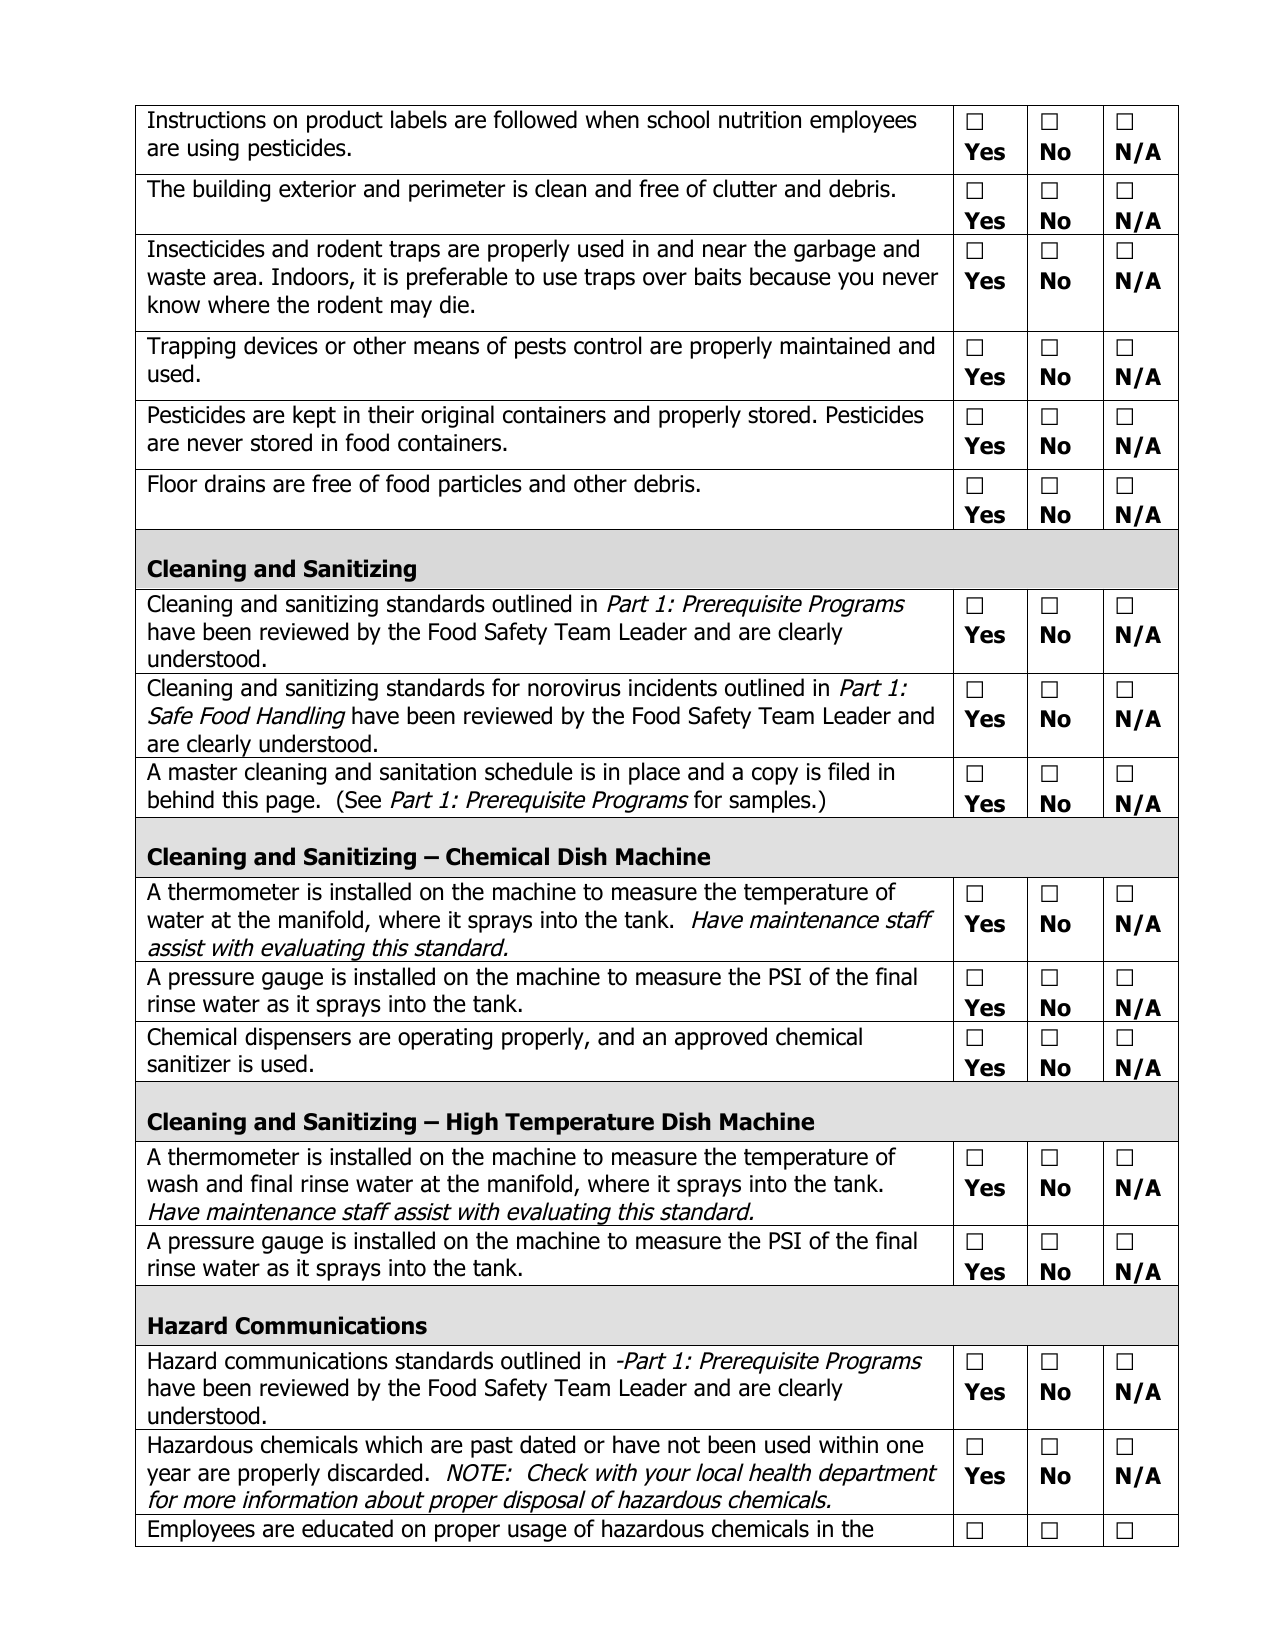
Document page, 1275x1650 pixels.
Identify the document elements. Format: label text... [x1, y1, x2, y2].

table_cell ☐ No [1028, 878, 1103, 961]
table_cell ☐ No [1028, 758, 1103, 817]
table_cell Hazard Communications [136, 1286, 1178, 1345]
table_cell ☐ Yes [954, 590, 1027, 673]
table_cell ☐ N/A [1104, 1226, 1178, 1285]
table_cell ☐ No [1028, 674, 1103, 757]
table_cell ☐ No [1028, 175, 1103, 234]
table_cell ☐ No [1028, 962, 1103, 1021]
table_cell ☐ N/A [1104, 235, 1178, 331]
table_cell ☐ N/A [1104, 332, 1178, 399]
table_cell ☐ Yes [954, 1430, 1027, 1513]
table_cell ☐ No [1028, 1226, 1103, 1285]
table_cell ☐ Yes [954, 470, 1027, 528]
table_cell A thermometer is installed on the machine to measure the temperature of wash and final rinse water at the manifold, where it sprays into the tank. Have maintenance staff assist with evaluating this standard. [136, 1142, 953, 1225]
table_cell ☐ No [1028, 470, 1103, 528]
table_cell ☐ N/A [1104, 674, 1178, 757]
table_cell ☐ N/A [1104, 590, 1178, 673]
table_cell ☐ Yes [954, 674, 1027, 757]
table_cell Cleaning and Sanitizing – High Temperature Dish Machine [136, 1082, 1178, 1141]
table_cell Hazardous chemicals which are past dated or have not been used within one year are properly discarded. NOTE: Check with your local health department for more information about proper disposal of hazardous chemicals. [136, 1430, 953, 1513]
table_cell ☐ Yes [954, 106, 1027, 174]
table_cell ☐ No [1028, 1142, 1103, 1225]
table_cell Insecticides and rodent traps are properly used in and near the garbage and waste area. Indoors, it is preferable to use traps over baits because you never know where the rodent may die. [136, 235, 953, 331]
table_cell ☐ N/A [1104, 1430, 1178, 1513]
table_cell Cleaning and Sanitizing – Chemical Dish Machine [136, 818, 1178, 877]
table_cell ☐ Yes [954, 332, 1027, 399]
table_cell ☐ Yes [954, 962, 1027, 1021]
table_cell Cleaning and Sanitizing [136, 530, 1178, 588]
table_cell ☐ Yes [954, 878, 1027, 961]
table_cell ☐ No [1028, 106, 1103, 174]
table_cell ☐ Yes [954, 1346, 1027, 1429]
table_cell ☐ Yes [954, 235, 1027, 331]
table_cell A pressure gauge is installed on the machine to measure the PSI of the final rinse water as it sprays into the tank. [136, 962, 953, 1021]
table_cell A master cleaning and sanitation schedule is in place and a copy is filed in behind this page. (See Part 1: Prerequisite Programs for samples.) [136, 758, 953, 817]
table_cell ☐ Yes [954, 1226, 1027, 1285]
table_cell ☐ Yes [954, 1142, 1027, 1225]
table_cell Cleaning and sanitizing standards outlined in Part 1: Prerequisite Programs have been reviewed by the Food Safety Team Leader and are clearly understood. [136, 590, 953, 673]
table_cell ☐ N/A [1104, 878, 1178, 961]
table_cell Chemical dispensers are operating properly, and an approved chemical sanitizer is used. [136, 1022, 953, 1081]
table_cell Hazard communications standards outlined in -Part 1: Prerequisite Programs have been reviewed by the Food Safety Team Leader and are clearly understood. [136, 1346, 953, 1429]
table_cell ☐ Yes [954, 1022, 1027, 1081]
table_cell ☐ No [1028, 1022, 1103, 1081]
table_cell ☐ N/A [1104, 1142, 1178, 1225]
table_cell Floor drains are free of food particles and other debris. [136, 470, 953, 528]
table_cell Trapping devices or other means of pests control are properly maintained and used. [136, 332, 953, 399]
table_cell ☐ No [1028, 401, 1103, 468]
table_cell The building exterior and perimeter is clean and free of clutter and debris. [136, 175, 953, 234]
table_cell ☐ Yes [954, 175, 1027, 234]
table_cell ☐ N/A [1104, 401, 1178, 468]
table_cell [136, 1515, 953, 1546]
table_cell ☐ N/A [1104, 470, 1178, 528]
table_cell ☐ No [1028, 332, 1103, 399]
table_cell ☐ Yes [954, 401, 1027, 468]
table_cell Cleaning and sanitizing standards for norovirus incidents outlined in Part 1: Safe Food Handling have been reviewed by the Food Safety Team Leader and are clearly understood. [136, 674, 953, 757]
table_cell ☐ N/A [1104, 1515, 1178, 1546]
table_cell ☐ No [1028, 590, 1103, 673]
table_cell A thermometer is installed on the machine to measure the temperature of water at the manifold, where it sprays into the tank. Have maintenance staff assist with evaluating this standard. [136, 878, 953, 961]
table_cell ☐ N/A [1104, 106, 1178, 174]
table_cell Pesticides are kept in their original containers and properly stored. Pesticides are never stored in food containers. [136, 401, 953, 468]
table_cell ☐ No [1028, 1346, 1103, 1429]
table_cell ☐ N/A [1104, 1022, 1178, 1081]
table_cell ☐ Yes [954, 1515, 1027, 1546]
table_cell ☐ N/A [1104, 758, 1178, 817]
table_cell ☐ No [1028, 235, 1103, 331]
table_cell ☐ N/A [1104, 1346, 1178, 1429]
table_cell A pressure gauge is installed on the machine to measure the PSI of the final rinse water as it sprays into the tank. [136, 1226, 953, 1285]
table_cell ☐ N/A [1104, 175, 1178, 234]
table_cell ☐ Yes [954, 758, 1027, 817]
table_cell ☐ No [1028, 1430, 1103, 1513]
table_cell Instructions on product labels are followed when school nutrition employees are using pesticides. [136, 106, 953, 174]
table_cell ☐ No [1028, 1515, 1103, 1546]
table_cell ☐ N/A [1104, 962, 1178, 1021]
